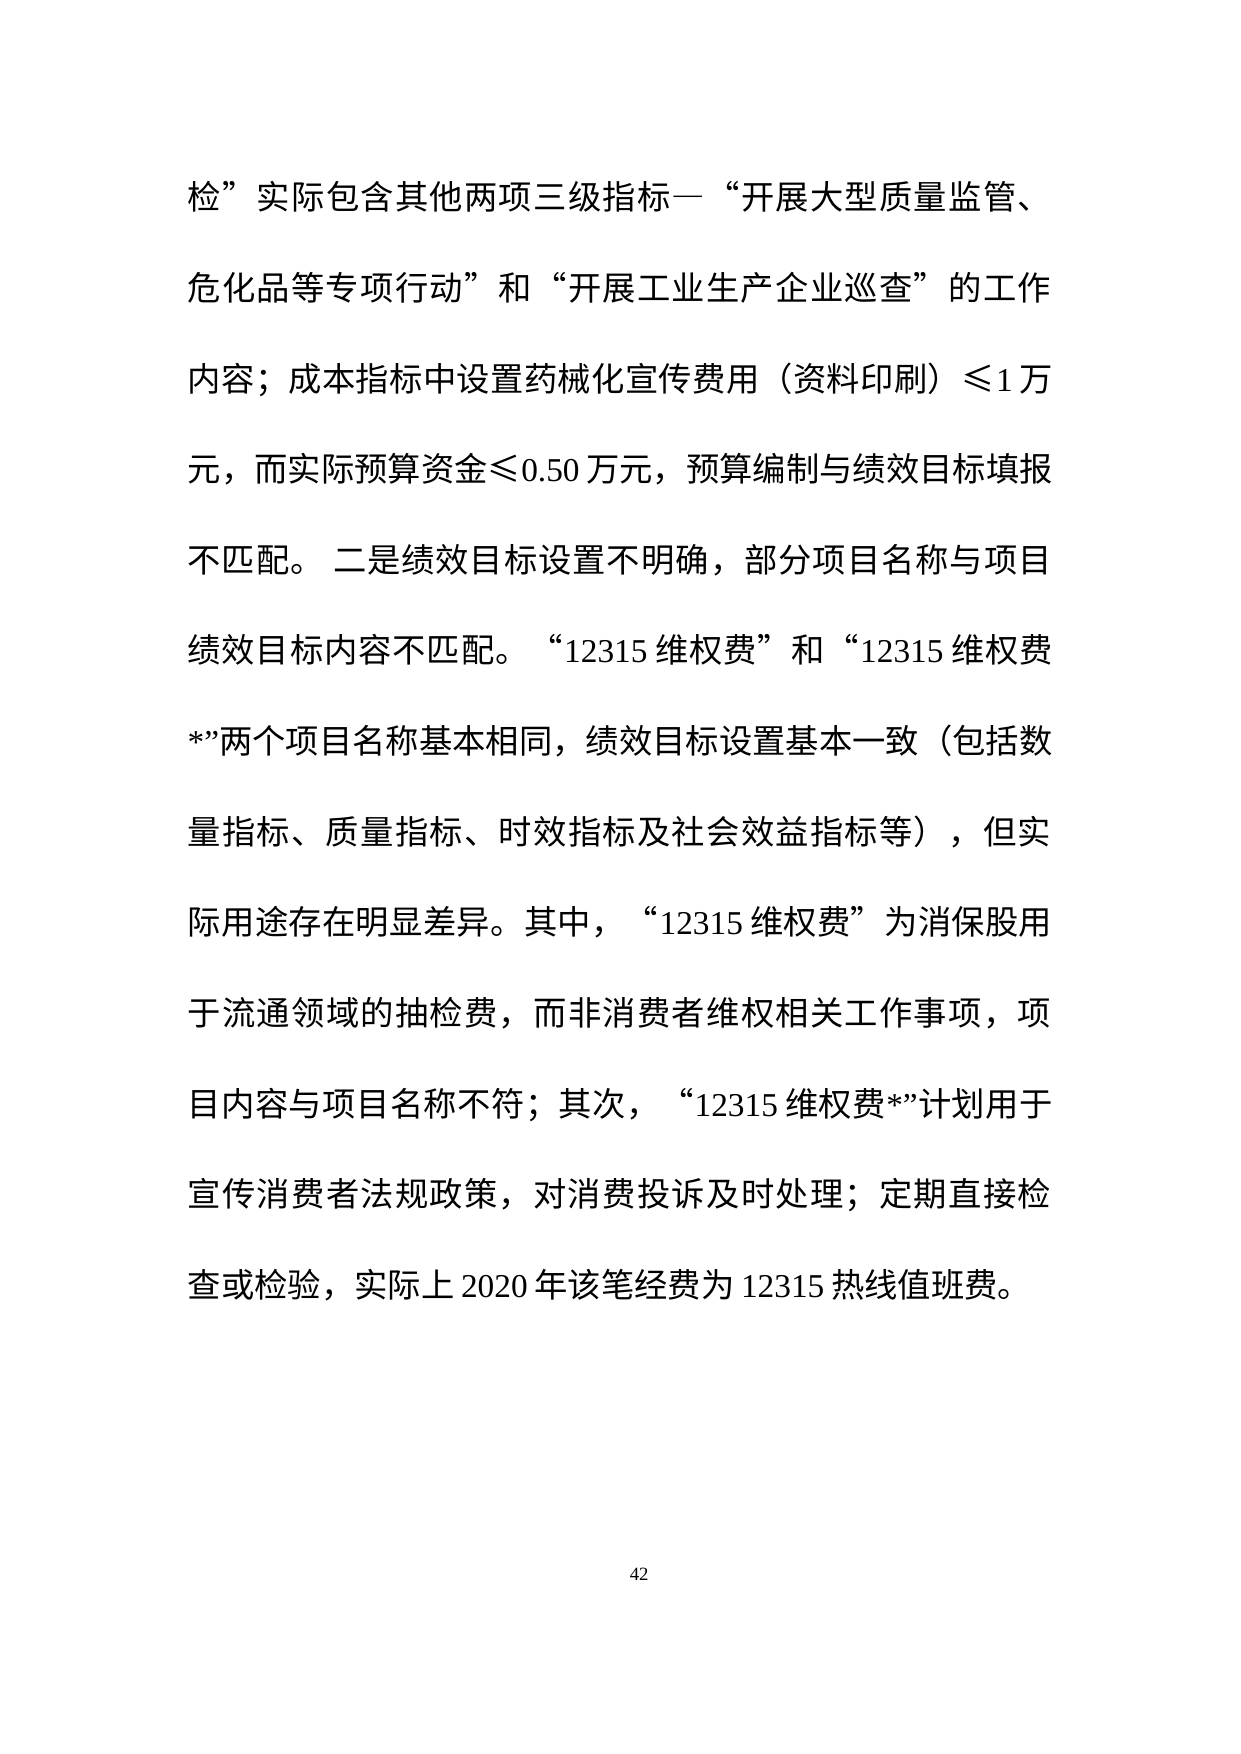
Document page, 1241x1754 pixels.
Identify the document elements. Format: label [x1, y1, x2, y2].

text [187, 150, 1053, 1328]
